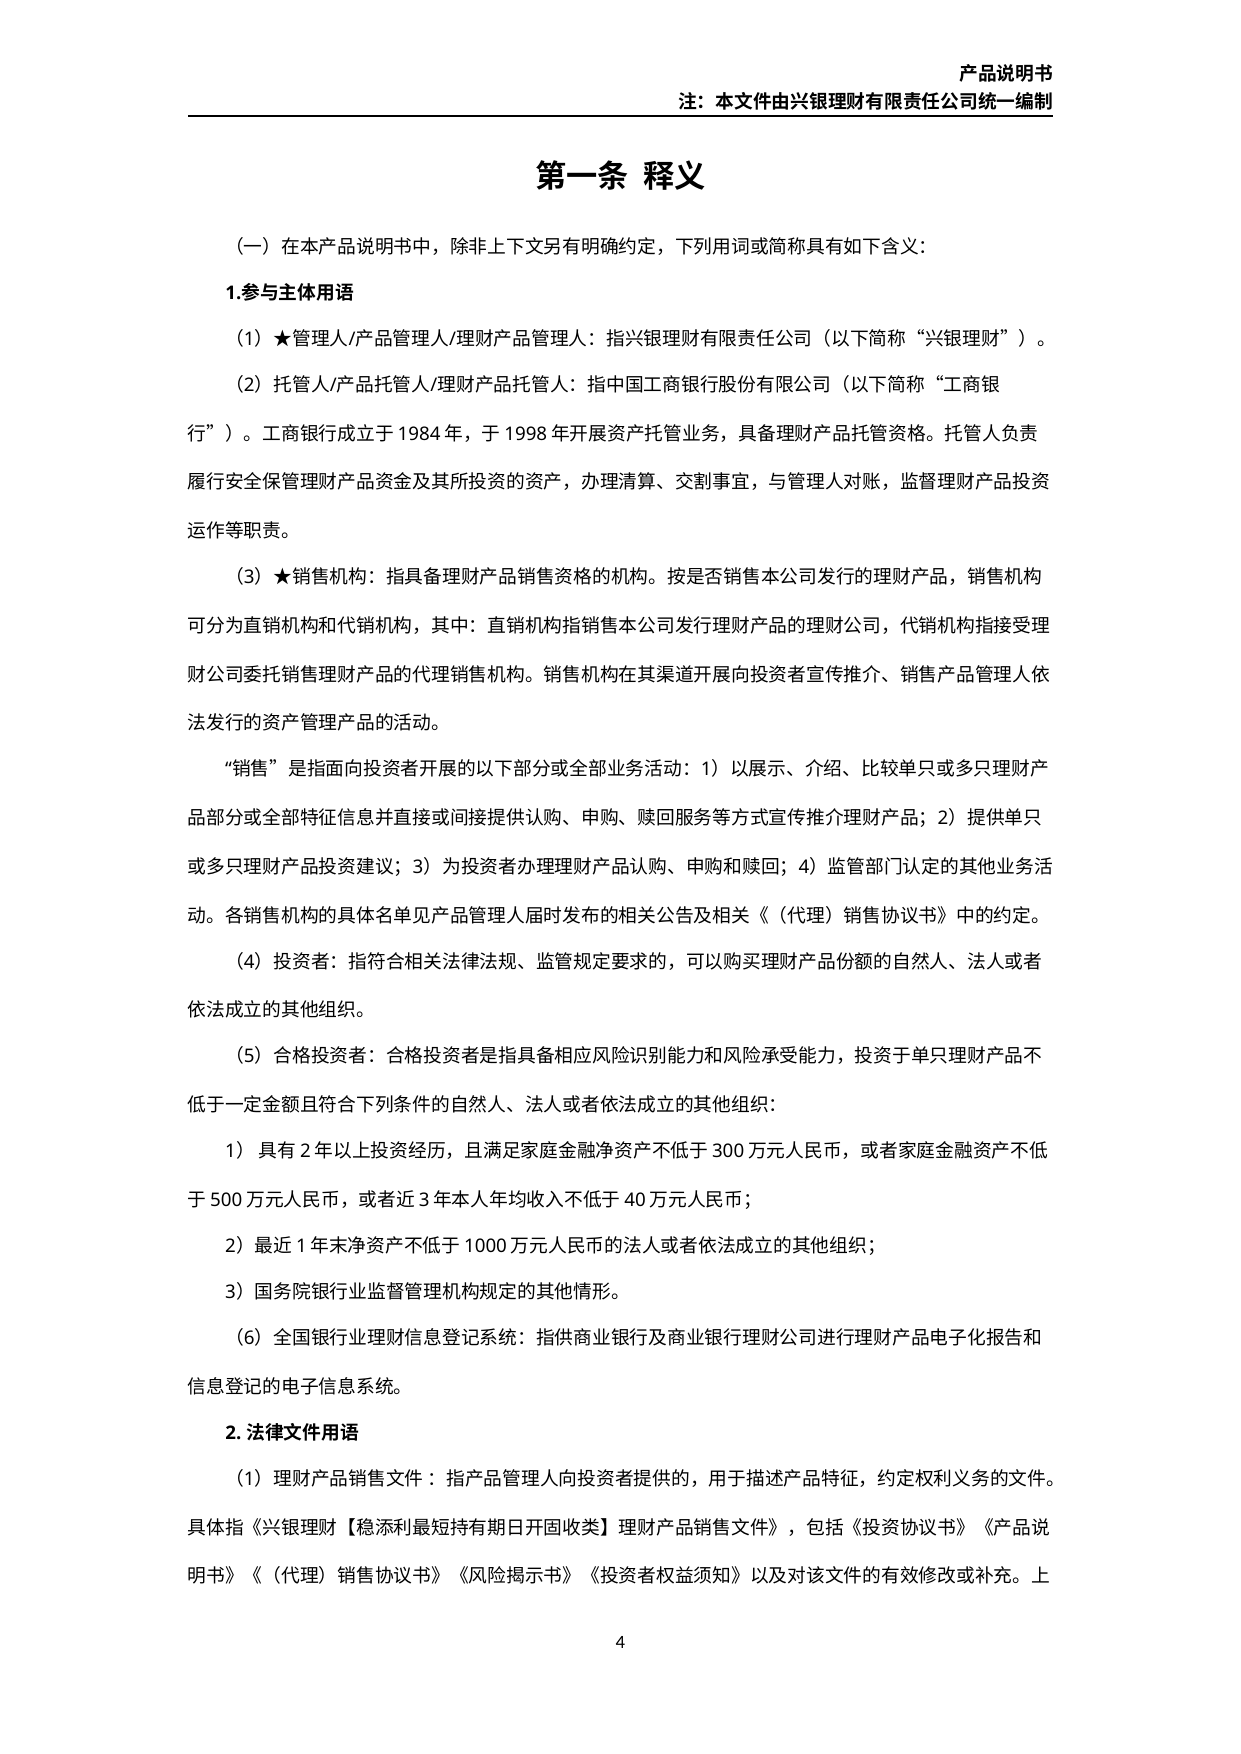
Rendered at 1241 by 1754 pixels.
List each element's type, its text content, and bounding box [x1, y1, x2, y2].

text （6）全国银行业理财信息登记系统：指供商业银行及商业银行理财公司进行理财产品电子化报告和信息登记的电子信息系统。 [187, 1320, 1053, 1401]
text 2. 法律文件用语 [187, 1415, 1053, 1447]
text （2）托管人/产品托管人/理财产品托管人：指中国工商银行股份有限公司（以下简称“工商银行”）。工商银行成立于1984年，于1998年开展资产托管业务，具备理财产品托管资格。托管人负责履行安全保管理财产品资金及其所投资的资产，办理清算、交割事宜，与管理人对账，监督理财产品投资运作等职责。 [187, 367, 1053, 546]
text “销售”是指面向投资者开展的以下部分或全部业务活动：1）以展示、介绍、比较单只或多只理财产品部分或全部特征信息并直接或间接提供认购、申购、赎回服务等方式宣传推介理财产品；2）提供单只或多只理财产品投资建议；3）为投资者办理理财产品认购、申购和赎回；4）监管部门认定的其他业务活动。各销售机构的具体名单见产品管理人届时发布的相关公告及相关《（代理）销售协议书》中的约定。 [187, 751, 1053, 930]
text （4）投资者：指符合相关法律法规、监管规定要求的，可以购买理财产品份额的自然人、法人或者依法成立的其他组织。 [187, 944, 1053, 1025]
text 1.参与主体用语 [187, 275, 1053, 307]
text （一）在本产品说明书中，除非上下文另有明确约定，下列用词或简称具有如下含义： [187, 229, 1053, 261]
text 2）最近1年末净资产不低于1000万元人民币的法人或者依法成立的其他组织； [187, 1228, 1053, 1261]
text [187, 1461, 1053, 1591]
subtitle 第一条 释义 [187, 141, 1053, 206]
text 3）国务院银行业监督管理机构规定的其他情形。 [187, 1274, 1053, 1307]
text 1） 具有2年以上投资经历，且满足家庭金融净资产不低于300万元人民币，或者家庭金融资产不低于500万元人民币，或者近3年本人年均收入不低于40万元人民币； [187, 1133, 1053, 1214]
text （1）★管理人/产品管理人/理财产品管理人：指兴银理财有限责任公司（以下简称“兴银理财”）。 [187, 321, 1053, 353]
text （5）合格投资者：合格投资者是指具备相应风险识别能力和风险承受能力，投资于单只理财产品不低于一定金额且符合下列条件的自然人、法人或者依法成立的其他组织： [187, 1038, 1053, 1120]
text （3）★销售机构：指具备理财产品销售资格的机构。按是否销售本公司发行的理财产品，销售机构可分为直销机构和代销机构，其中：直销机构指销售本公司发行理财产品的理财公司，代销机构指接受理财公司委托销售理财产品的代理销售机构。销售机构在其渠道开展向投资者宣传推介、销售产品管理人依法发行的资产管理产品的活动。 [187, 559, 1053, 738]
